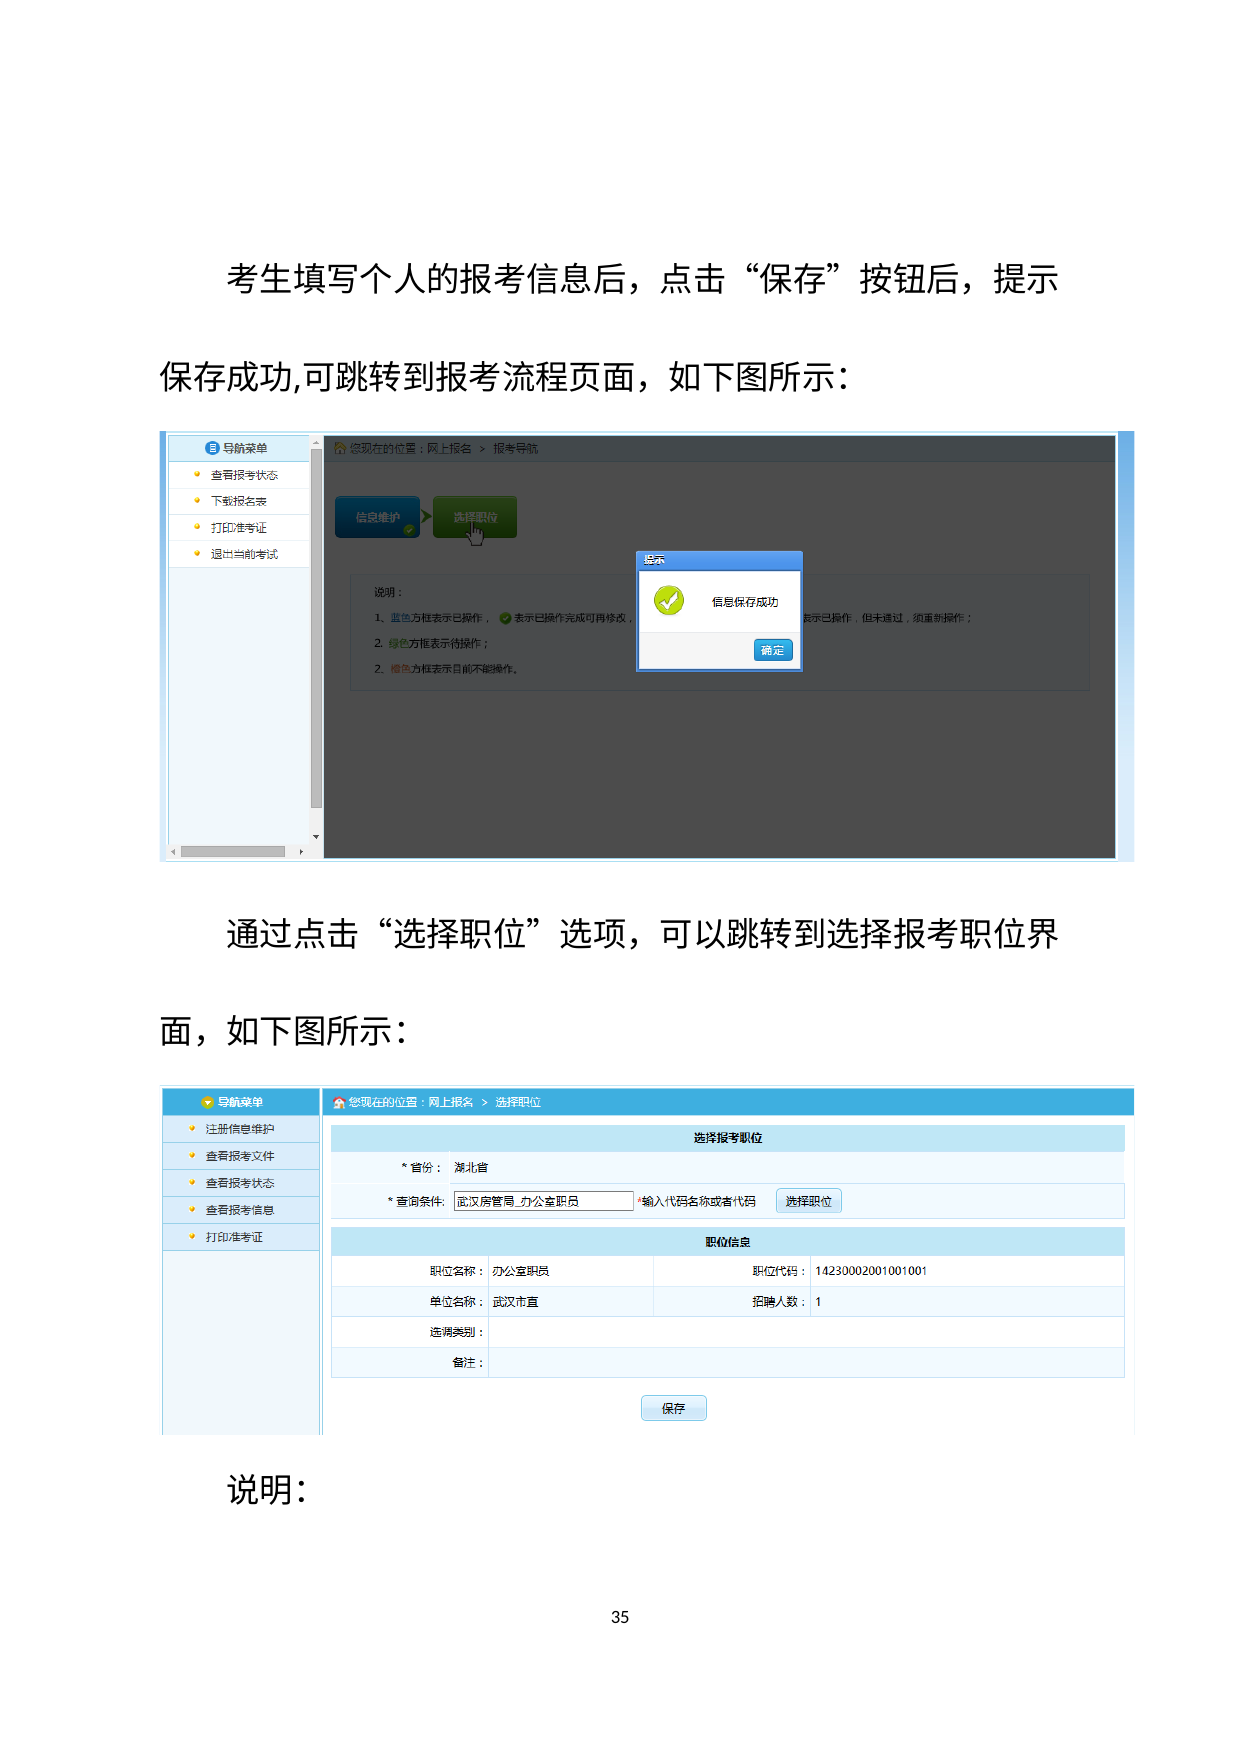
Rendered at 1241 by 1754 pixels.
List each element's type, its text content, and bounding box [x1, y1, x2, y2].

text 考生填写个人的报考信息后，点击“保存”按钮后，提示保存成功,可跳转到报考流程页面，如下图所示： [159, 245, 1081, 407]
picture [159, 1085, 1135, 1435]
picture [159, 431, 1135, 862]
text 说明： [159, 1456, 1081, 1521]
text 通过点击“选择职位”选项，可以跳转到选择报考职位界面，如下图所示： [159, 899, 1081, 1061]
